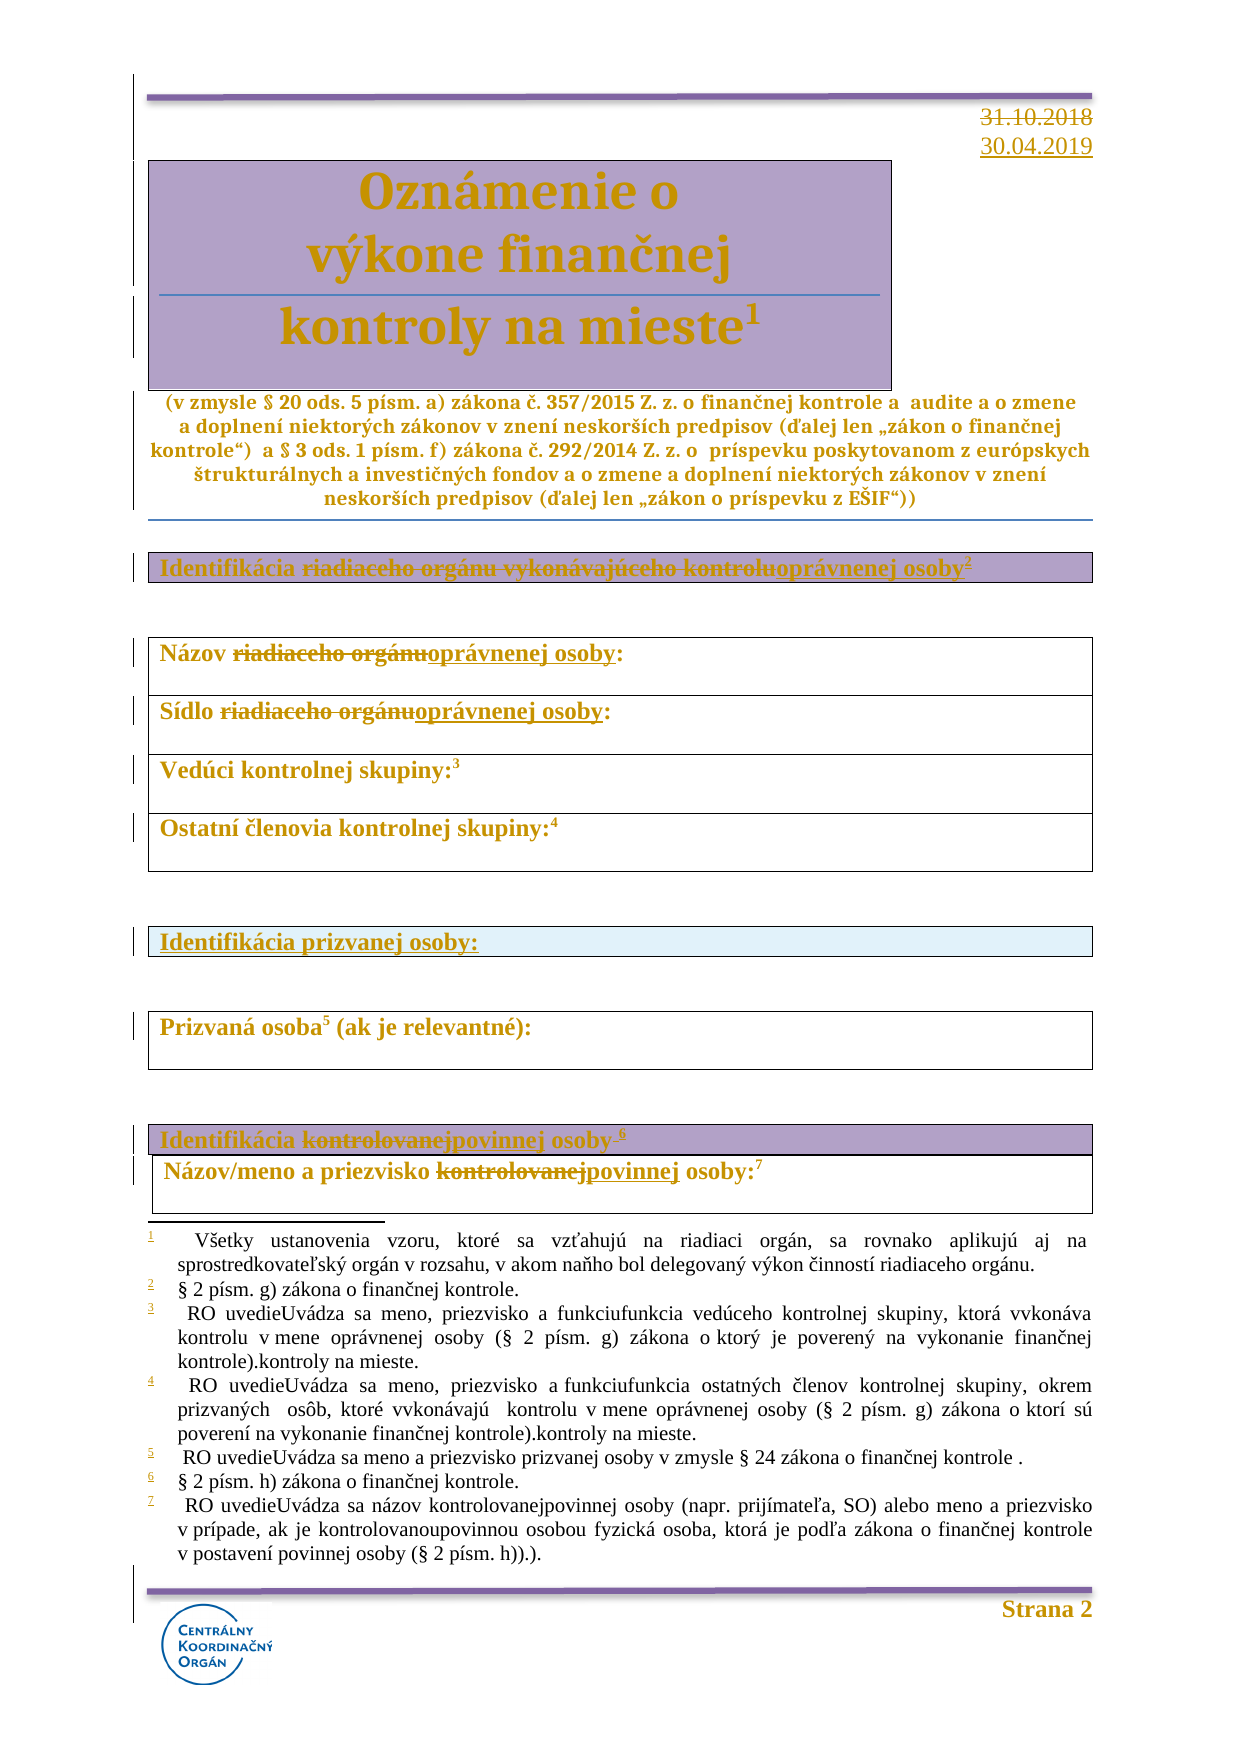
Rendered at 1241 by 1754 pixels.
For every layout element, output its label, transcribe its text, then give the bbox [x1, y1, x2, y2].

table_cell Vedúci kontrolnej skupiny: [149, 755, 1092, 812]
table_header Identifikácia [149, 553, 1092, 582]
table_header Identifikácia osoby [149, 1125, 1092, 1154]
table_cell Sídlo : [149, 696, 1092, 754]
table_cell Ostatní členovia kontrolnej skupiny: [149, 814, 1092, 871]
table_header Oznámenie o výkone finančnej kontroly na mieste [149, 161, 891, 389]
title (v zmysle § 20 ods. 5 písm. a) zákona č. 357/2015 Z. z. o finančnej kontrole a audite a o zmene a doplnení niektorých zákonov v znení neskorších predpisov (ďalej len „zákon o finančnej kontrole“) a § 3 ods. 1 písm. f) zákona č. 292/2014 Z. z. o príspevku poskytovanom z európskych štrukturálnych a investičných fondov a o zmene a doplnení niektorých zákonov v znení neskorších predpisov (ďalej len „zákon o príspevku z EŠIF“)) [148, 391, 1093, 519]
picture [159, 1602, 272, 1684]
table_header Prizvaná osoba (ak je relevantné): [149, 1012, 1092, 1069]
table_header Názov/meno a priezvisko osoby: [153, 1156, 1092, 1213]
table_header Názov : [149, 638, 1092, 695]
